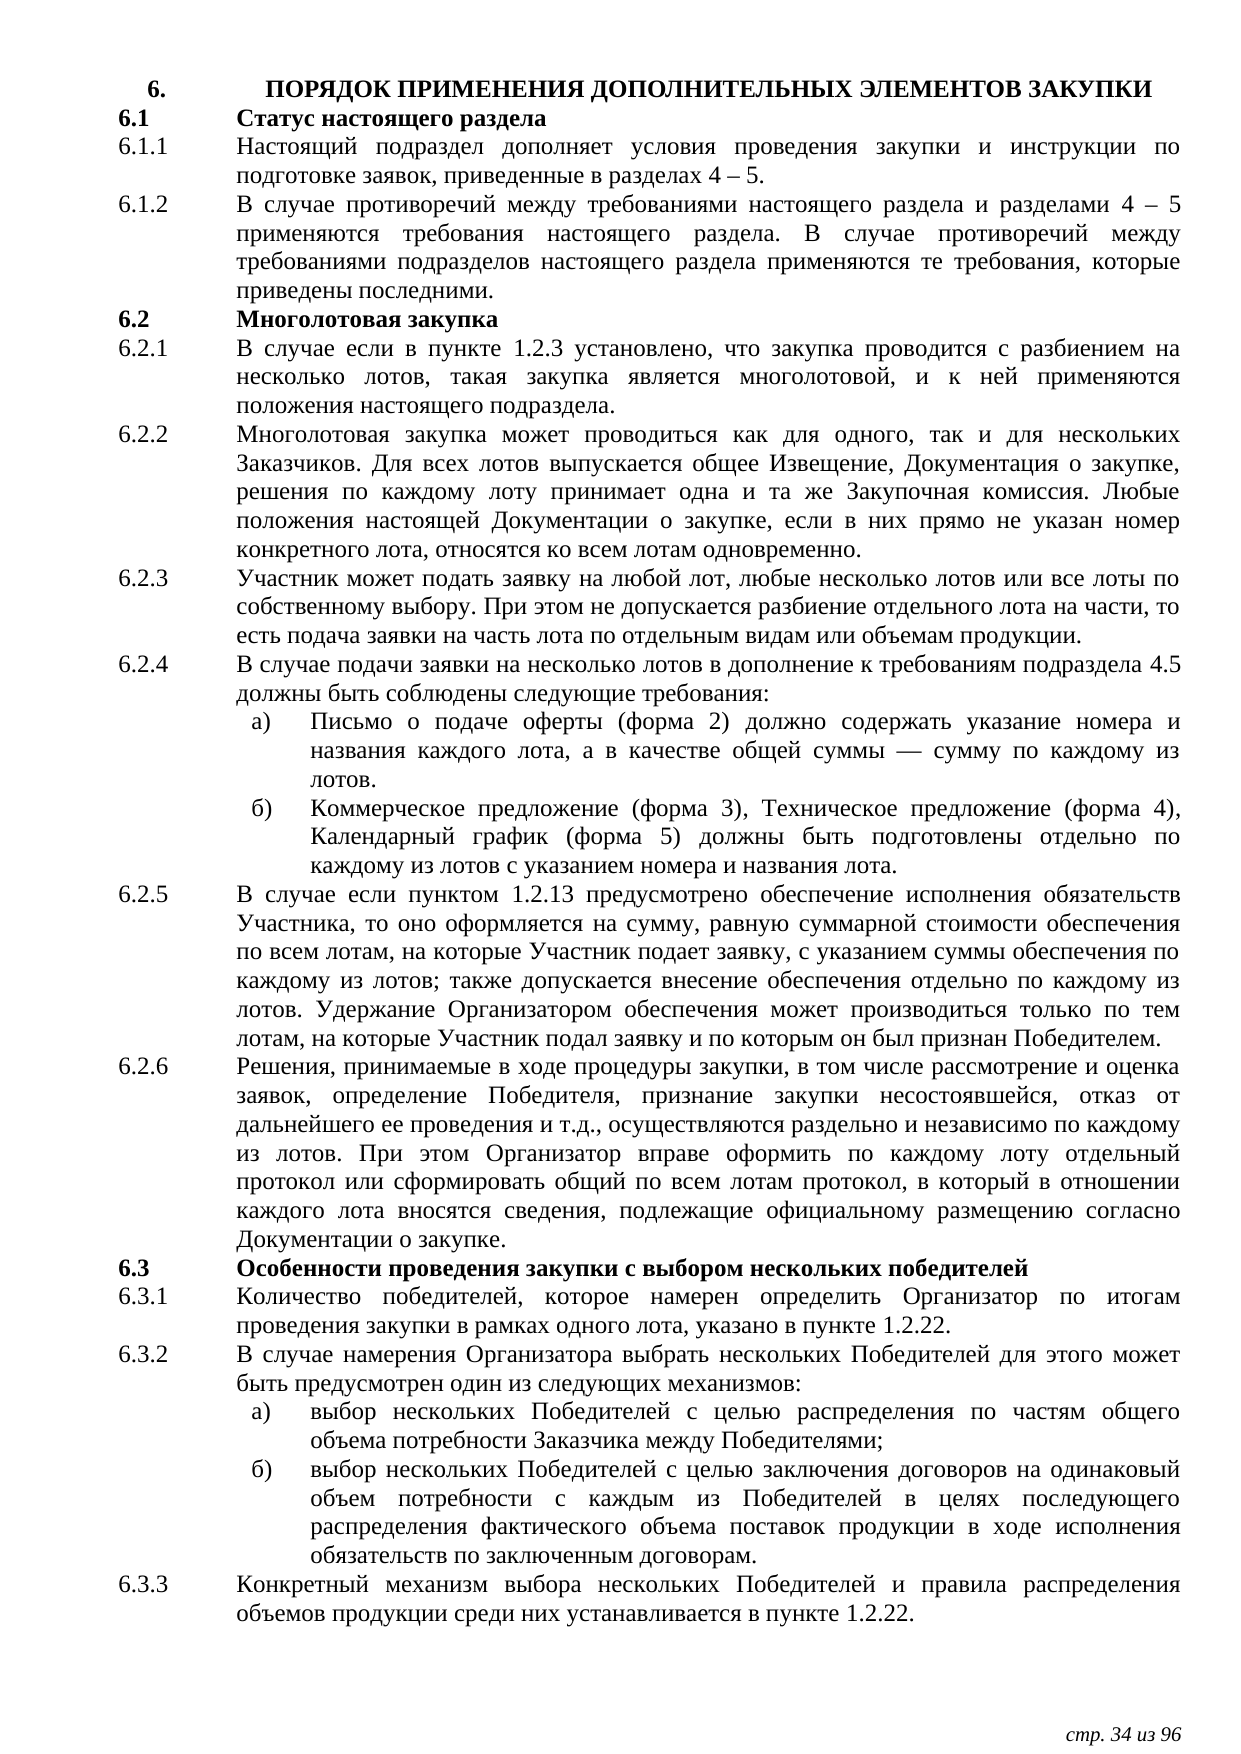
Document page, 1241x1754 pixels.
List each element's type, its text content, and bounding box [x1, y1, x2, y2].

text В случае намерения Организатора выбрать нескольких Победителей для этого может быть предусмотрен один из следующих механизмов: [118, 1339, 1181, 1396]
list Участник может подать заявку на любой лот, любые несколько лотов или все лоты по собственному выбору. При этом не допускается разбиение отдельного лота на части, то есть подача заявки на часть лота по отдельным видам или объемам продукции. [118, 563, 1181, 649]
text Настоящий подраздел дополняет условия проведения закупки и инструкции по подготовке заявок, приведенные в разделах 4 – 5. [118, 131, 1181, 189]
subtitle Статус настоящего раздела [118, 103, 1181, 131]
subtitle ПОРЯДОК ПРИМЕНЕНИЯ ДОПОЛНИТЕЛЬНЫХ ЭЛЕМЕНТОВ ЗАКУПКИ [118, 74, 1181, 103]
list Решения, принимаемые в ходе процедуры закупки, в том числе рассмотрение и оценка заявок, определение Победителя, признание закупки несостоявшейся, отказ от дальнейшего ее проведения и т.д., осуществляются раздельно и независимо по каждому из лотов. При этом Организатор вправе оформить по каждому лоту отдельный протокол или сформировать общий по всем лотам протокол, в который в отношении каждого лота вносятся сведения, подлежащие официальному размещению согласно Документации о закупке. [118, 1051, 1181, 1253]
list Многолотовая закупка может проводиться как для одного, так и для нескольких Заказчиков. Для всех лотов выпускается общее Извещение, Документация о закупке, решения по каждому лоту принимает одна и та же Закупочная комиссия. Любые положения настоящей Документации о закупке, если в них прямо не указан номер конкретного лота, относятся ко всем лотам одновременно. [118, 419, 1181, 563]
subtitle Особенности проведения закупки с выбором нескольких победителей [118, 1253, 1181, 1281]
text В случае противоречий между требованиями настоящего раздела и разделами 4 – 5 применяются требования настоящего раздела. В случае противоречий между требованиями подразделов настоящего раздела применяются те требования, которые приведены последними. [118, 189, 1181, 304]
text Количество победителей, которое намерен определить Организатор по итогам проведения закупки в рамках одного лота, указано в пункте 1.2.22. [118, 1281, 1181, 1339]
list В случае подачи заявки на несколько лотов в дополнение к требованиям подраздела 4.5 должны быть соблюдены следующие требования: [118, 649, 1181, 706]
text Коммерческое предложение (форма 3), Техническое предложение (форма 4), Календарный график (форма 5) должны быть подготовлены отдельно по каждому из лотов с указанием номера и названия лота. [251, 793, 1181, 879]
list В случае если пунктом 1.2.13 предусмотрено обеспечение исполнения обязательств Участника, то оно оформляется на сумму, равную суммарной стоимости обеспечения по всем лотам, на которые Участник подает заявку, с указанием суммы обеспечения по каждому из лотов; также допускается внесение обеспечения отдельно по каждому из лотов. Удержание Организатором обеспечения может производиться только по тем лотам, на которые Участник подал заявку и по которым он был признан Победителем. [118, 879, 1181, 1051]
subtitle Многолотовая закупка [118, 304, 1181, 333]
text Конкретный механизм выбора нескольких Победителей и правила распределения объемов продукции среди них устанавливается в пункте 1.2.22. [118, 1569, 1181, 1626]
text выбор нескольких Победителей с целью заключения договоров на одинаковый объем потребности с каждым из Победителей в целях последующего распределения фактического объема поставок продукции в ходе исполнения обязательств по заключенным договорам. [251, 1454, 1181, 1569]
text выбор нескольких Победителей с целью распределения по частям общего объема потребности Заказчика между Победителями; [251, 1396, 1181, 1454]
list В случае если в пункте 1.2.3 установлено, что закупка проводится с разбиением на несколько лотов, такая закупка является многолотовой, и к ней применяются положения настоящего подраздела. [118, 333, 1181, 419]
text Письмо о подаче оферты (форма 2) должно содержать указание номера и названия каждого лота, а в качестве общей суммы — сумму по каждому из лотов. [251, 706, 1181, 793]
